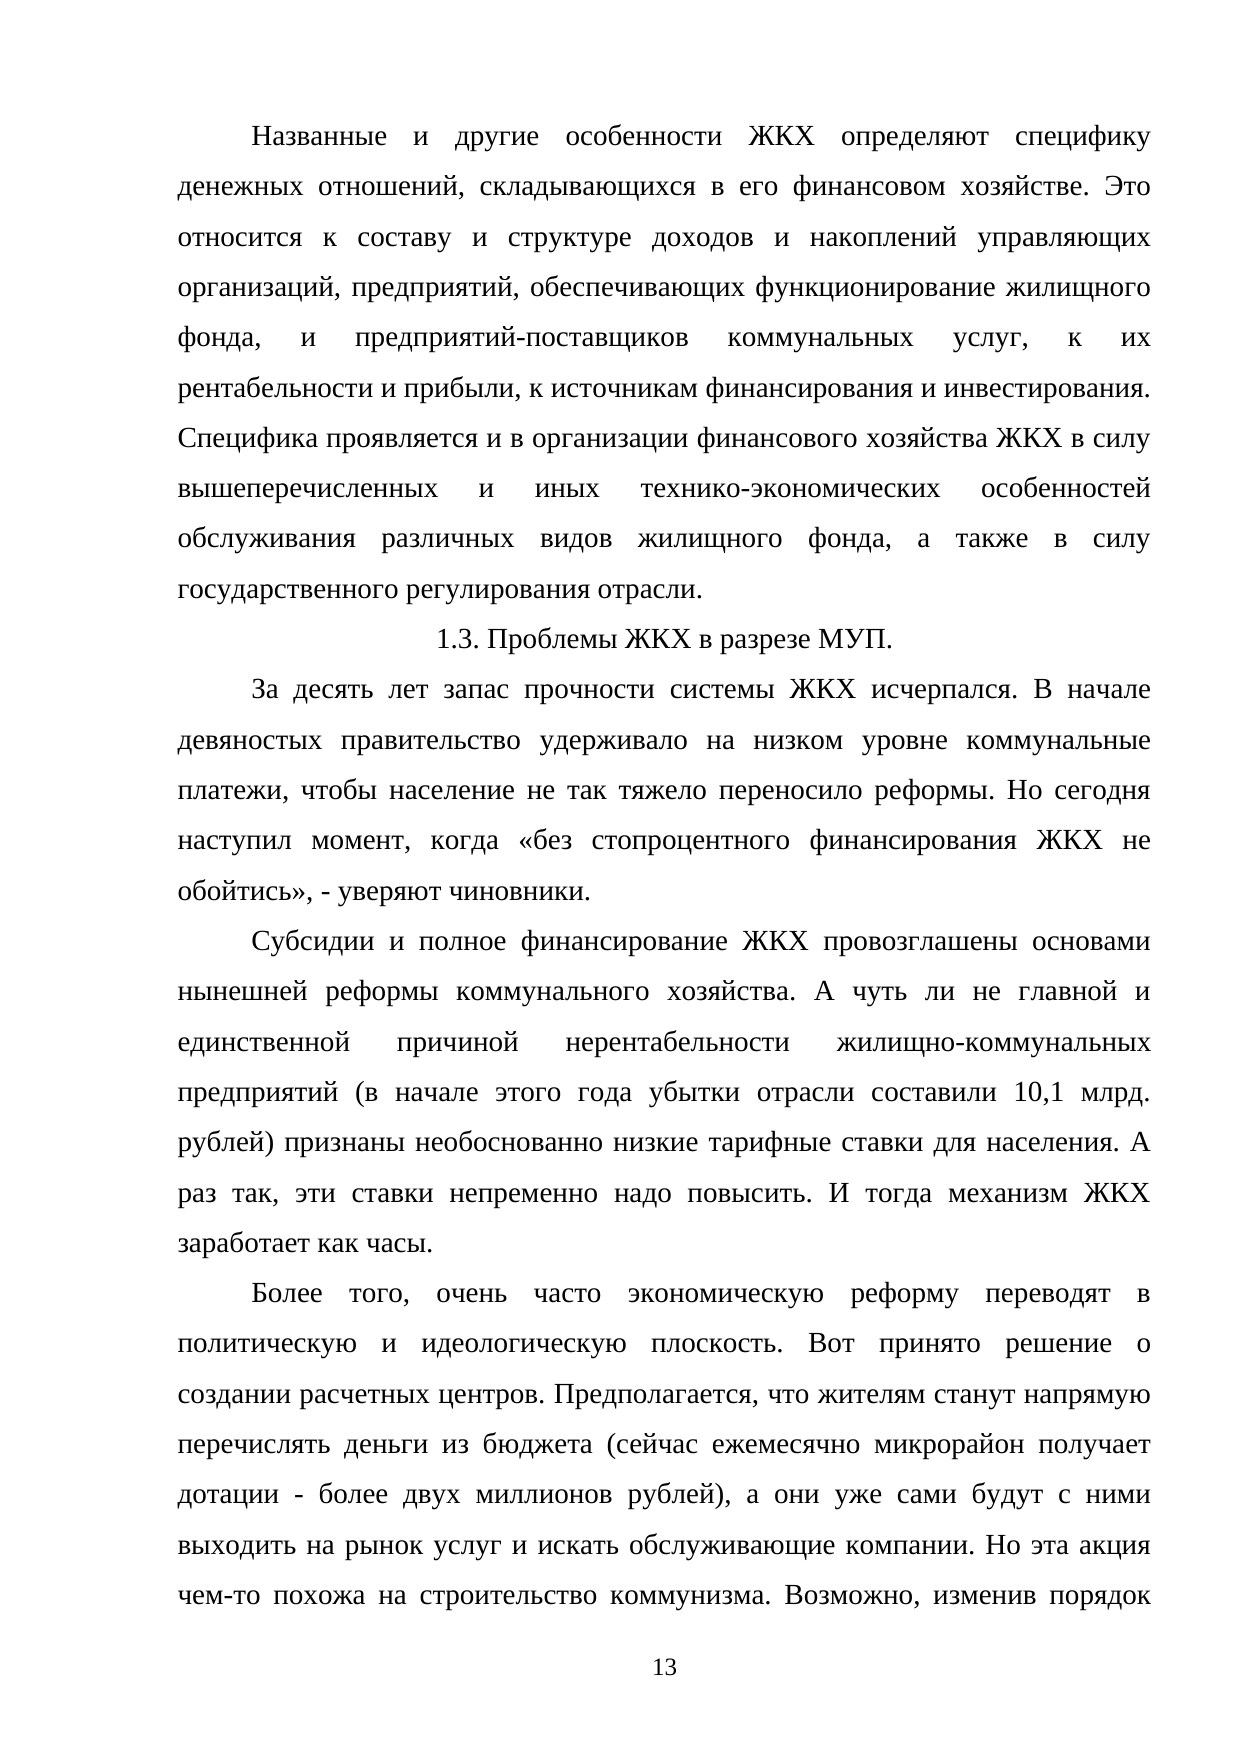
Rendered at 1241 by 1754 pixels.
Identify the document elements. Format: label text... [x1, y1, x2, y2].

text Субсидии и полное финансирование ЖКХ провозглашены основами нынешней реформы коммунального хозяйства. А чуть ли не главной и единственной причиной нерентабельности жилищно-коммунальных предприятий (в начале этого года убытки отрасли составили 10,1 млрд. рублей) признаны необоснованно низкие тарифные ставки для населения. А раз так, эти ставки непременно надо повысить. И тогда механизм ЖКХ заработает как часы. [177, 923, 1152, 1258]
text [177, 1275, 1152, 1611]
text За десять лет запас прочности системы ЖКХ исчерпался. В начале девяностых правительство удерживало на низком уровне коммунальные платежи, чтобы население не так тяжело переносило реформы. Но сегодня наступил момент, когда «без стопроцентного финансирования ЖКХ не обойтись», - уверяют чиновники. [177, 672, 1152, 906]
text Названные и другие особенности ЖКХ определяют специфику денежных отношений, складывающихся в его финансовом хозяйстве. Это относится к составу и структуре доходов и накоплений управляющих организаций, предприятий, обеспечивающих функционирование жилищного фонда, и предприятий-поставщиков коммунальных услуг, к их рентабельности и прибыли, к источникам финансирования и инвестирования. Специфика проявляется и в организации финансового хозяйства ЖКХ в силу вышеперечисленных и иных технико-экономических особенностей обслуживания различных видов жилищного фонда, а также в силу государственного регулирования отрасли. [177, 118, 1152, 604]
text 1.3. Проблемы ЖКХ в разрезе МУП. [177, 621, 1152, 655]
